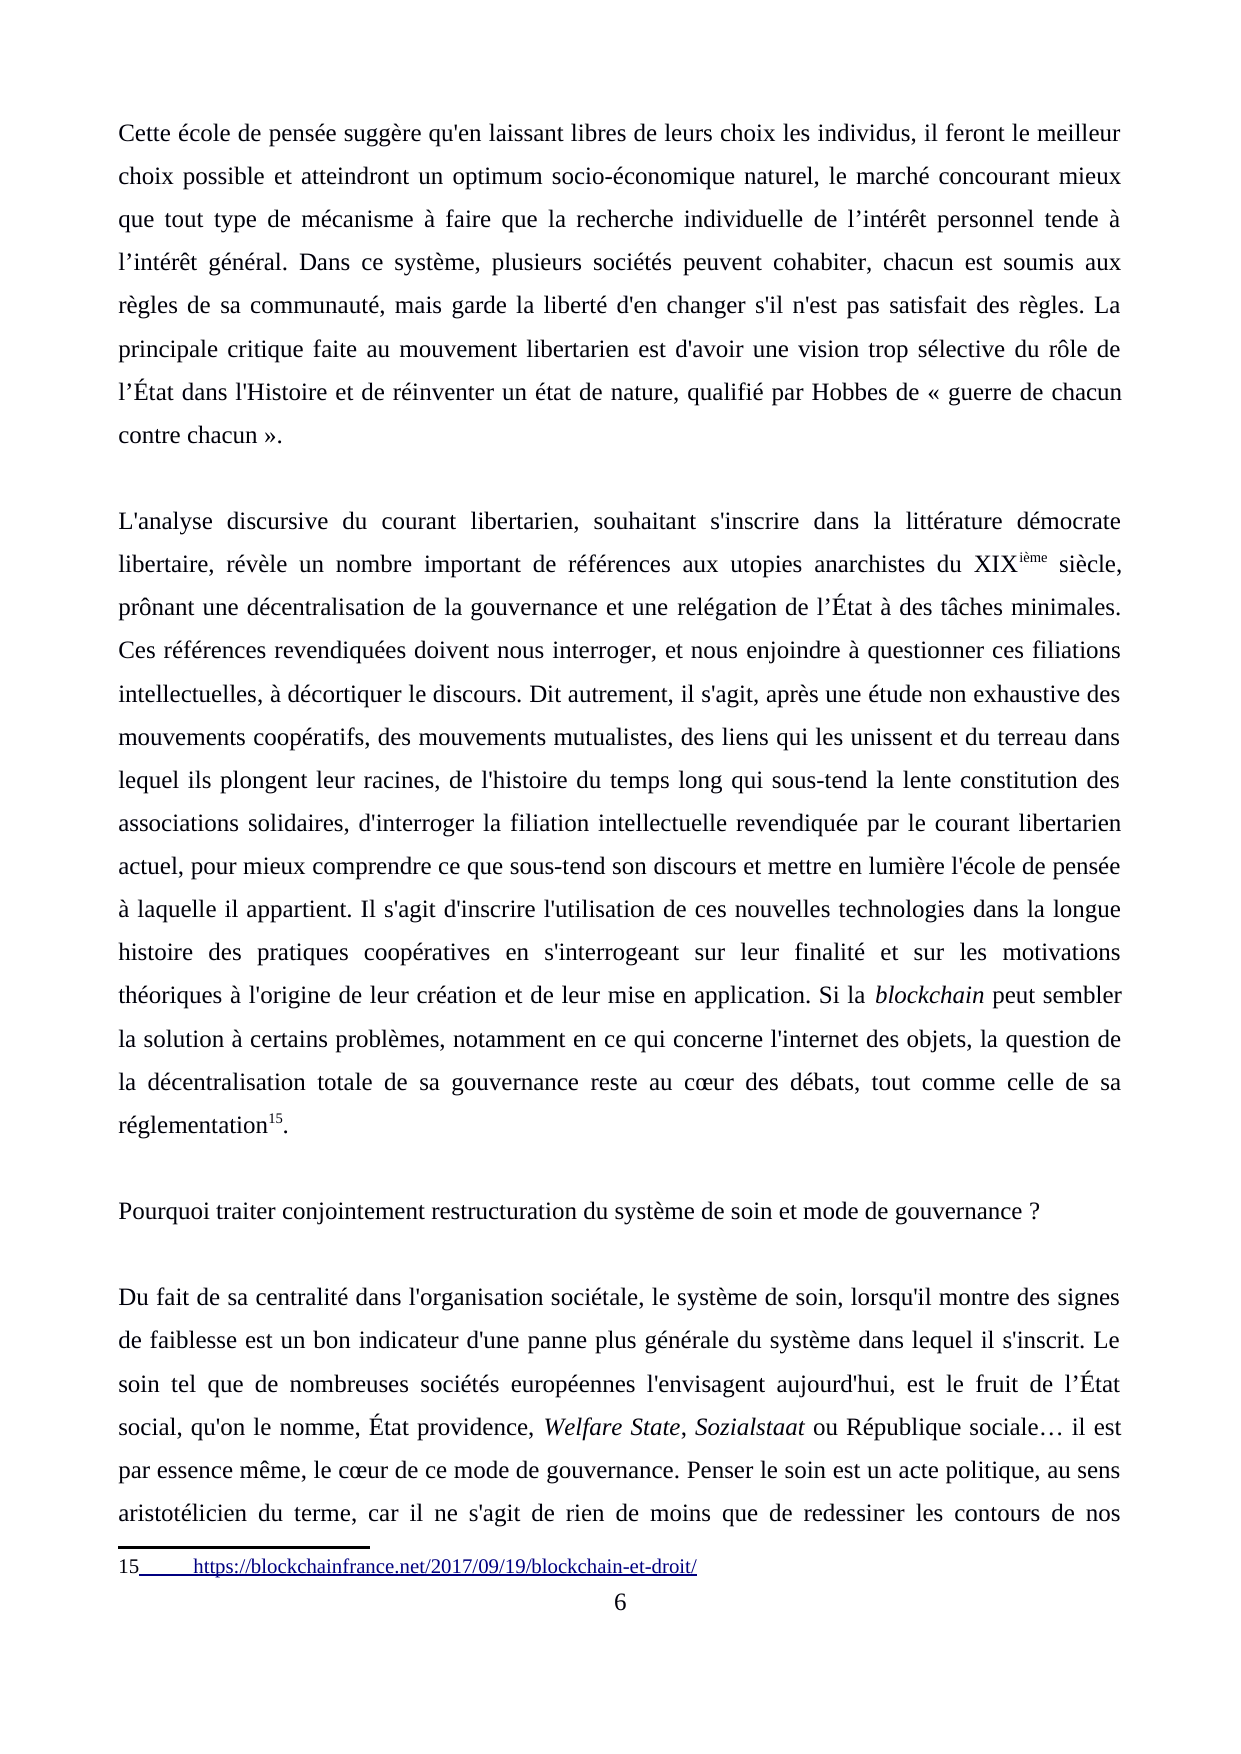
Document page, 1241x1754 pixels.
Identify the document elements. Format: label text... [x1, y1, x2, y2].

text Pourquoi traiter conjointement restructuration du système de soin et mode de gouvernance ? [118, 1196, 1122, 1225]
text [118, 1282, 1122, 1527]
text L'analyse discursive du courant libertarien, souhaitant s'inscrire dans la littérature démocrate libertaire, révèle un nombre important de références aux utopies anarchistes du XIXième siècle, prônant une décentralisation de la gouvernance et une relégation de l’État à des tâches minimales. Ces références revendiquées doivent nous interroger, et nous enjoindre à questionner ces filiations intellectuelles, à décortiquer le discours. Dit autrement, il s'agit, après une étude non exhaustive des mouvements coopératifs, des mouvements mutualistes, des liens qui les unissent et du terreau dans lequel ils plongent leur racines, de l'histoire du temps long qui sous-tend la lente constitution des associations solidaires, d'interroger la filiation intellectuelle revendiquée par le courant libertarien actuel, pour mieux comprendre ce que sous-tend son discours et mettre en lumière l'école de pensée à laquelle il appartient. Il s'agit d'inscrire l'utilisation de ces nouvelles technologies dans la longue histoire des pratiques coopératives en s'interrogeant sur leur finalité et sur les motivations théoriques à l'origine de leur création et de leur mise en application. Si la blockchain peut sembler la solution à certains problèmes, notamment en ce qui concerne l'internet des objets, la question de la décentralisation totale de sa gouvernance reste au cœur des débats, tout comme celle de sa réglementation. [118, 506, 1122, 1139]
text Dans ce système, le fruit du travail d'un individu ne peut lui être dérobé, mais la charité est possible. Cette école de pensée suggère qu'en laissant libres de leurs choix les individus, il feront le meilleur choix possible et atteindront un optimum socio-économique naturel, le marché concourant mieux que tout type de mécanisme à faire que la recherche individuelle de l’intérêt personnel tende à l’intérêt général. Dans ce système, plusieurs sociétés peuvent cohabiter, chacun est soumis aux règles de sa communauté, mais garde la liberté d'en changer s'il n'est pas satisfait des règles. La principale critique faite au mouvement libertarien est d'avoir une vision trop sélective du rôle de l’État dans l'Histoire et de réinventer un état de nature, qualifié par Hobbes de « guerre de chacun contre chacun ». [118, 118, 1122, 449]
